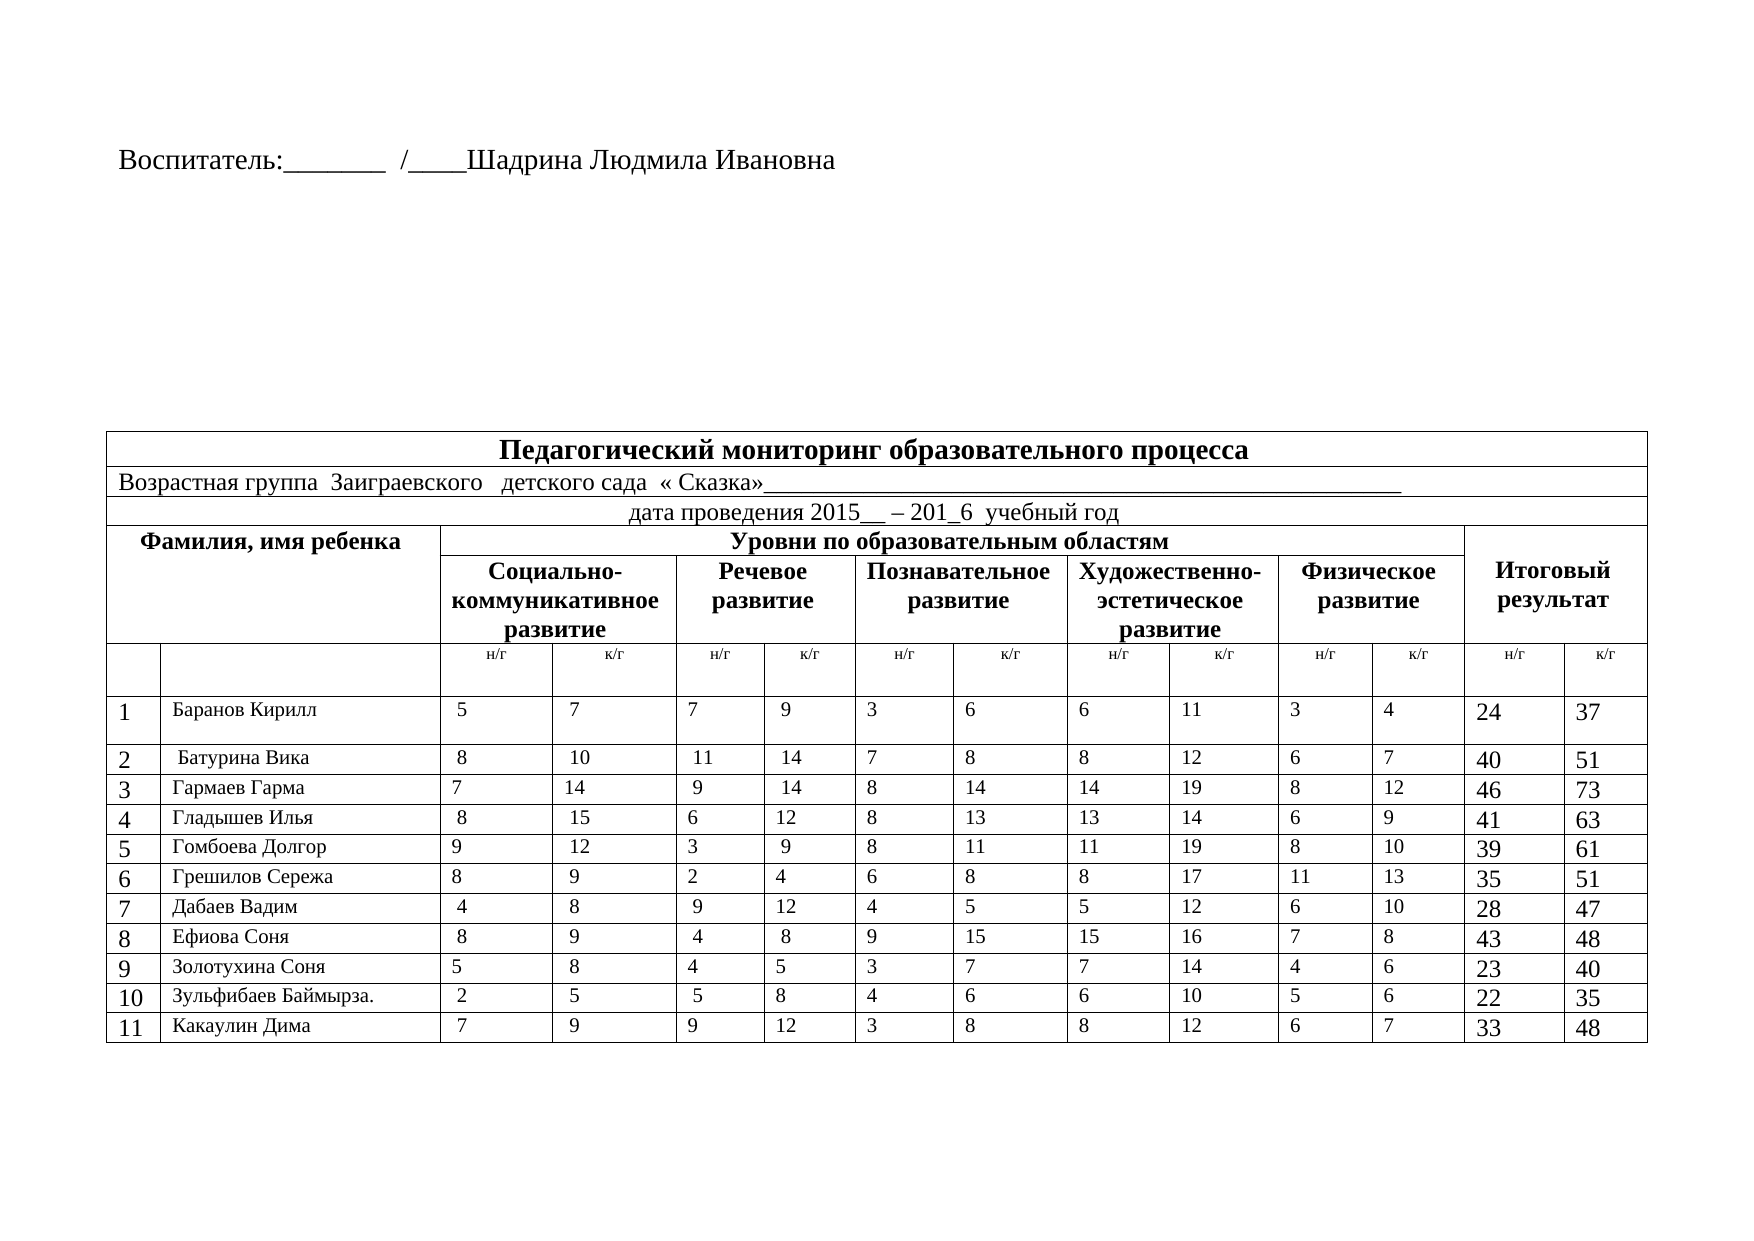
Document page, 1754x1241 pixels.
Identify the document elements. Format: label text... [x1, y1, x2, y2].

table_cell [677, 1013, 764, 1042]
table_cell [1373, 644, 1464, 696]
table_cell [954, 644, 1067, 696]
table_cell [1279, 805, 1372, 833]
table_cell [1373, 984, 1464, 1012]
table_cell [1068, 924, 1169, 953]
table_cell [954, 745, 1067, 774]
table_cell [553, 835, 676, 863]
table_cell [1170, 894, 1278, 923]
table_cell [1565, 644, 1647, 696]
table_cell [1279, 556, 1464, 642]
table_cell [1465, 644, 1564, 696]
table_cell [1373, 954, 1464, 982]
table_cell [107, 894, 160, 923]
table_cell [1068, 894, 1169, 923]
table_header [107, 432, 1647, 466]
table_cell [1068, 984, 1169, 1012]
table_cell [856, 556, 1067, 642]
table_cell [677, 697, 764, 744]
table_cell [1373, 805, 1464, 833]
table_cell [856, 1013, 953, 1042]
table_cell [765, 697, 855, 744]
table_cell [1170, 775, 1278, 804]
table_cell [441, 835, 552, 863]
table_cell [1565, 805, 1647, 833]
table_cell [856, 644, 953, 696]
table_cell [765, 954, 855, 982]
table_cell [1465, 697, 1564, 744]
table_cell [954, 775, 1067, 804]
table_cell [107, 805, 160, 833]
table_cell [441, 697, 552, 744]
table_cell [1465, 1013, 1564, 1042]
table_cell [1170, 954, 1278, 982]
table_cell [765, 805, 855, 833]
text Воспитатель:_______ /____Шадрина Людмила Ивановна [118, 142, 1636, 176]
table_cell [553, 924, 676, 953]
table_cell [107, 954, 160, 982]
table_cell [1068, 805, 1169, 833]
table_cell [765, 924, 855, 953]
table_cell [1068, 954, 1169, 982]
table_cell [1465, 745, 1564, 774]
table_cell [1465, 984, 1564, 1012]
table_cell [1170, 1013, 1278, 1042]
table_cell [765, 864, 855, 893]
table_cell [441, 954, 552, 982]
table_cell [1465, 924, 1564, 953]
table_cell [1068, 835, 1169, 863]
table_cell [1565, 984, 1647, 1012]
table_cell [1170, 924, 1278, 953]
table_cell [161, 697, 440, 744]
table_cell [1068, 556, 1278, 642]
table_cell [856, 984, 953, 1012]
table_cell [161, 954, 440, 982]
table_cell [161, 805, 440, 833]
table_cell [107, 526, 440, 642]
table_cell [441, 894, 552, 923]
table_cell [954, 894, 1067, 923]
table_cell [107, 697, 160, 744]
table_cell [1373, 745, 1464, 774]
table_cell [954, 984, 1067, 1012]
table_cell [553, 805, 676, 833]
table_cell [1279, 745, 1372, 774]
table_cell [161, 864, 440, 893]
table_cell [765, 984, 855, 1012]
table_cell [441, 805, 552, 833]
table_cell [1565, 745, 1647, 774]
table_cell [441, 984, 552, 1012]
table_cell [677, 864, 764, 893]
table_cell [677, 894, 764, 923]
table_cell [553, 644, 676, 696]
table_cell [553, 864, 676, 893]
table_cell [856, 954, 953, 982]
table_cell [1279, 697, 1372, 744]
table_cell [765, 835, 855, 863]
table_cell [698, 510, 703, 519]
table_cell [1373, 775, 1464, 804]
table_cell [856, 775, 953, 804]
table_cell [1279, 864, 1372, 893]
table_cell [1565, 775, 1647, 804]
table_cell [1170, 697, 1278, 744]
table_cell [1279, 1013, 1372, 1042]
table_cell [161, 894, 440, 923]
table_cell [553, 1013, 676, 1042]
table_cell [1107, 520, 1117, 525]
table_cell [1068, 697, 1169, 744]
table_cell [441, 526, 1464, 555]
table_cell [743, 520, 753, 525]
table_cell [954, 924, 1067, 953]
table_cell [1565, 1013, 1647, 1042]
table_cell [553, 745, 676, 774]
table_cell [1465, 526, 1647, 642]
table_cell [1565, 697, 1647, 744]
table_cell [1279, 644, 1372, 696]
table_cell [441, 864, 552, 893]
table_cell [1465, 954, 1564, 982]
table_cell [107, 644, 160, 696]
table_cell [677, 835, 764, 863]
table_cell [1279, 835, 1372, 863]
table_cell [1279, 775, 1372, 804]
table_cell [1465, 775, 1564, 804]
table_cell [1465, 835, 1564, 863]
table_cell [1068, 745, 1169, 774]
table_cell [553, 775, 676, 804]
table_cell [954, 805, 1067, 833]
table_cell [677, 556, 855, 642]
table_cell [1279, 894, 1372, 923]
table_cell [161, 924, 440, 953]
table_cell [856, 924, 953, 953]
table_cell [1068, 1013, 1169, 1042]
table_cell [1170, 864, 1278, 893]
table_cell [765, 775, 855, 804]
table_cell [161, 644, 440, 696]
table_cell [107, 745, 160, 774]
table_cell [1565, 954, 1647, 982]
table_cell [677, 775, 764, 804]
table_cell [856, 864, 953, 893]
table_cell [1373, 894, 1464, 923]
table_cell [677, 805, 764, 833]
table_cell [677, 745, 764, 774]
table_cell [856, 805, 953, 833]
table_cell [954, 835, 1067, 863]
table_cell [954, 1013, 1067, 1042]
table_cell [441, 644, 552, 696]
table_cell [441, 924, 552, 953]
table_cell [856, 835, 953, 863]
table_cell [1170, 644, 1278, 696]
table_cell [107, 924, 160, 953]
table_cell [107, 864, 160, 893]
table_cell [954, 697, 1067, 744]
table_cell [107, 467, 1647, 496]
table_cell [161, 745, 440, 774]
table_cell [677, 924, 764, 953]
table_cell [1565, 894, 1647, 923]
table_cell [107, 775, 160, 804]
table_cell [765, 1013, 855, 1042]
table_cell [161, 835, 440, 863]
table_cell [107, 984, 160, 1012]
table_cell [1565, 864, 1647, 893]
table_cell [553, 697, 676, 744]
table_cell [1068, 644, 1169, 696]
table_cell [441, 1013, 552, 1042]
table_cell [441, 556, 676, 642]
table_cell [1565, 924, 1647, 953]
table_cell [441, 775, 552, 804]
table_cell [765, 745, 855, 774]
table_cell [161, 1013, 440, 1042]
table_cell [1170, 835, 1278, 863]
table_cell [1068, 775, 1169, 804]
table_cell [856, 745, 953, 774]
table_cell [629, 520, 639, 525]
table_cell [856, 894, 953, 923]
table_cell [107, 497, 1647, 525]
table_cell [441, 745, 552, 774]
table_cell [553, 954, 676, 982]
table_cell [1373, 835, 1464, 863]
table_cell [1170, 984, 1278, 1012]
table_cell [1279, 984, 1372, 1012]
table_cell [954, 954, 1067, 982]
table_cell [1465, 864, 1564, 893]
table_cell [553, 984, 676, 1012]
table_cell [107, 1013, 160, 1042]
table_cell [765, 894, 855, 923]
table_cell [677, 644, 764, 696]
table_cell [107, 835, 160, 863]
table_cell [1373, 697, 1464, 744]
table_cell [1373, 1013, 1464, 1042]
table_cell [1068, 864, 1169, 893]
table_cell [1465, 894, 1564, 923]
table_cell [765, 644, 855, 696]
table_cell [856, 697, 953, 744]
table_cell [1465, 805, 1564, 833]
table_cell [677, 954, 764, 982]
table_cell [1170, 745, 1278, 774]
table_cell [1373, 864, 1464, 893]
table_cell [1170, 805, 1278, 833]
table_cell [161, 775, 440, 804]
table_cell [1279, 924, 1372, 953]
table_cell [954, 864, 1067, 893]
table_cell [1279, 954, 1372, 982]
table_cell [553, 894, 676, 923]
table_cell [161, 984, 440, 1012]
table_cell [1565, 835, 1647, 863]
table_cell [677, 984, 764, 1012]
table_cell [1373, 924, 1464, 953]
